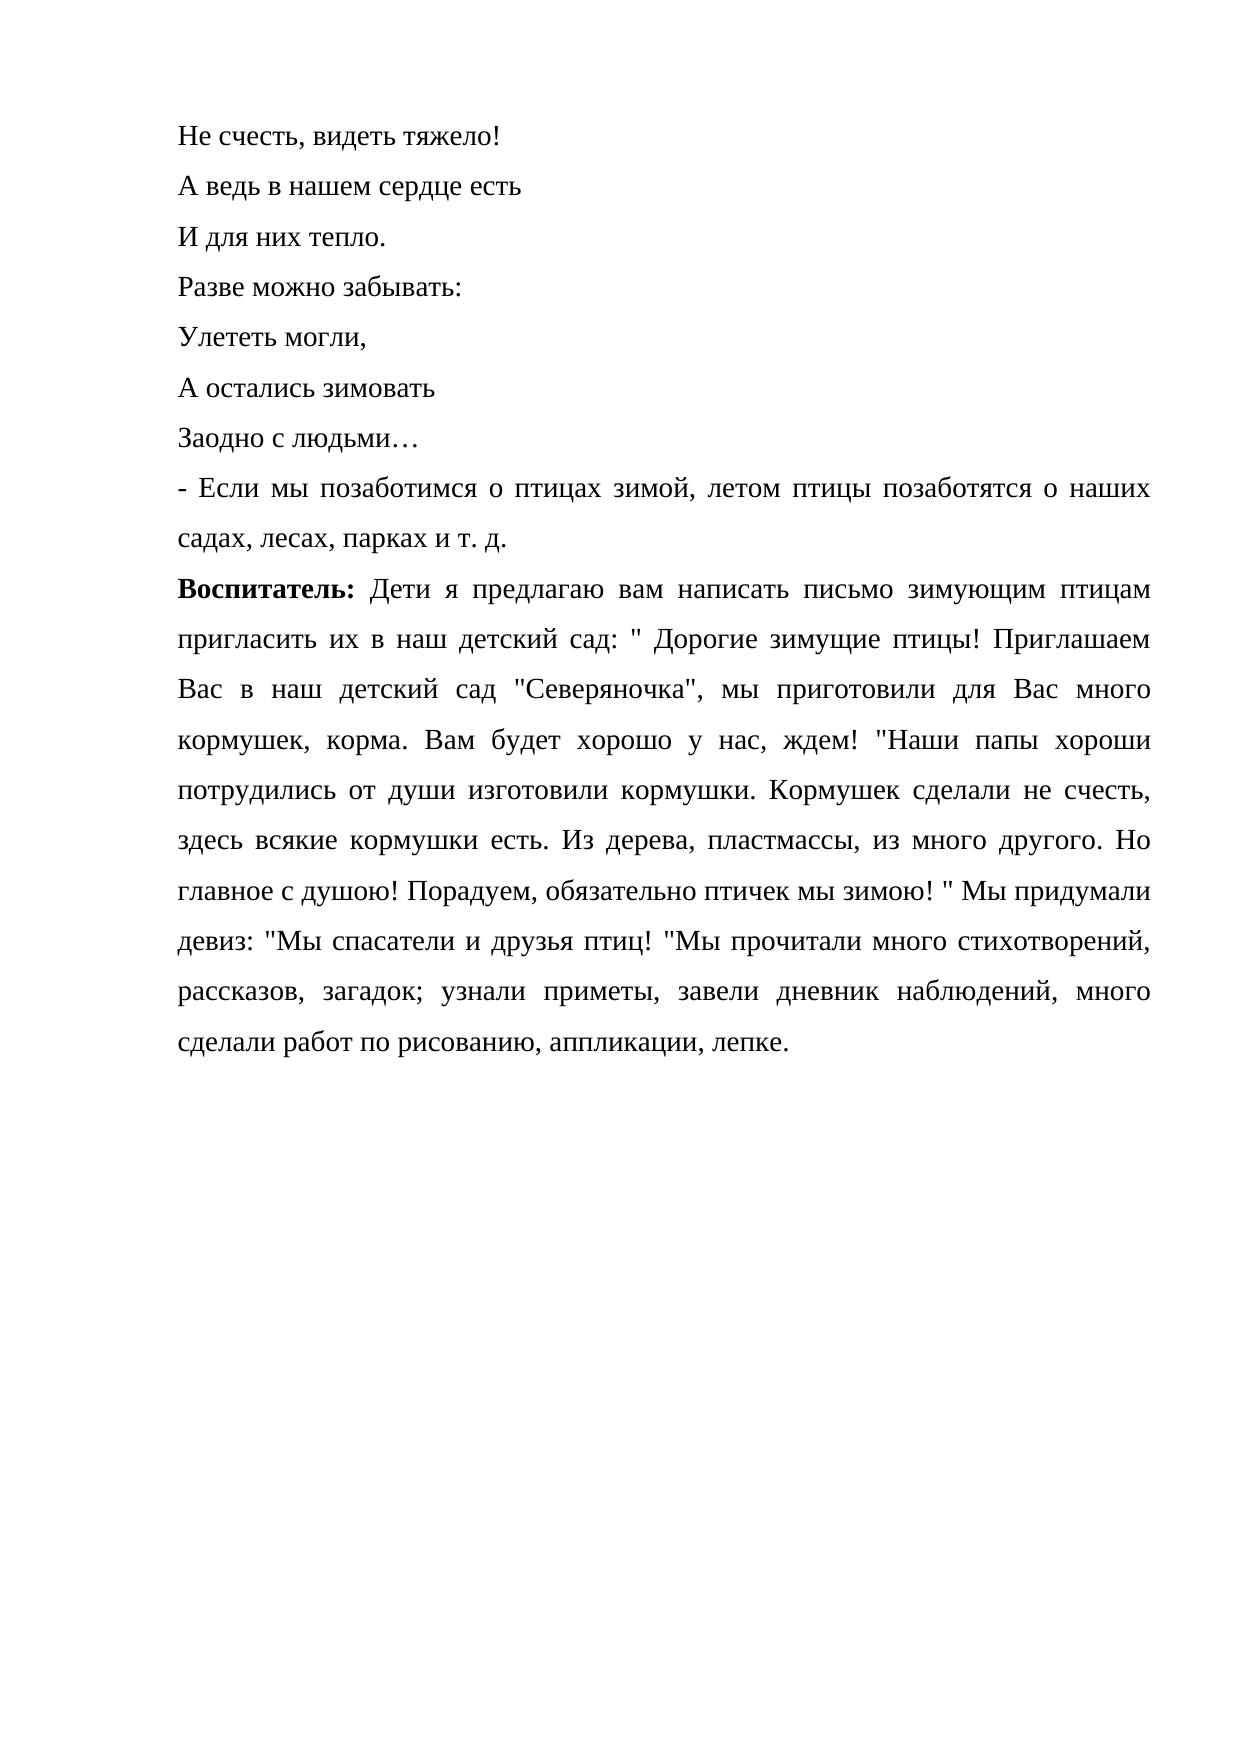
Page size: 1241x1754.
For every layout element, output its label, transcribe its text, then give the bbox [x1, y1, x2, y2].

text Разве можно забывать: [177, 269, 1152, 303]
text А ведь в нашем сердце есть [177, 168, 1152, 202]
text Заодно с людьми… [177, 420, 1152, 453]
text - Если мы позаботимся о птицах зимой, летом птицы позаботятся о наших садах, лесах, парках и т. д. [177, 470, 1152, 554]
text А остались зимовать [177, 370, 1152, 403]
text Не счесть, видеть тяжело! [177, 118, 1152, 152]
text Улететь могли, [177, 319, 1152, 353]
text И для них тепло. [177, 219, 1152, 252]
text Воспитатель: Дети я предлагаю вам написать письмо зимующим птицам пригласить их в наш детский сад: " Дорогие зимущие птицы! Приглашаем Вас в наш детский сад "Северяночка", мы приготовили для Вас много кормушек, корма. Вам будет хорошо у нас, ждем! "Наши папы хороши потрудились от души изготовили кормушки. Кормушек сделали не счесть, здесь всякие кормушки есть. Из дерева, пластмассы, из много другого. Но главное с душою! Порадуем, обязательно птичек мы зимою! " Мы придумали девиз: "Мы спасатели и друзья птиц! "Мы прочитали много стихотворений, рассказов, загадок; узнали приметы, завели дневник наблюдений, много сделали работ по рисованию, аппликации, лепке. [177, 571, 1152, 1057]
